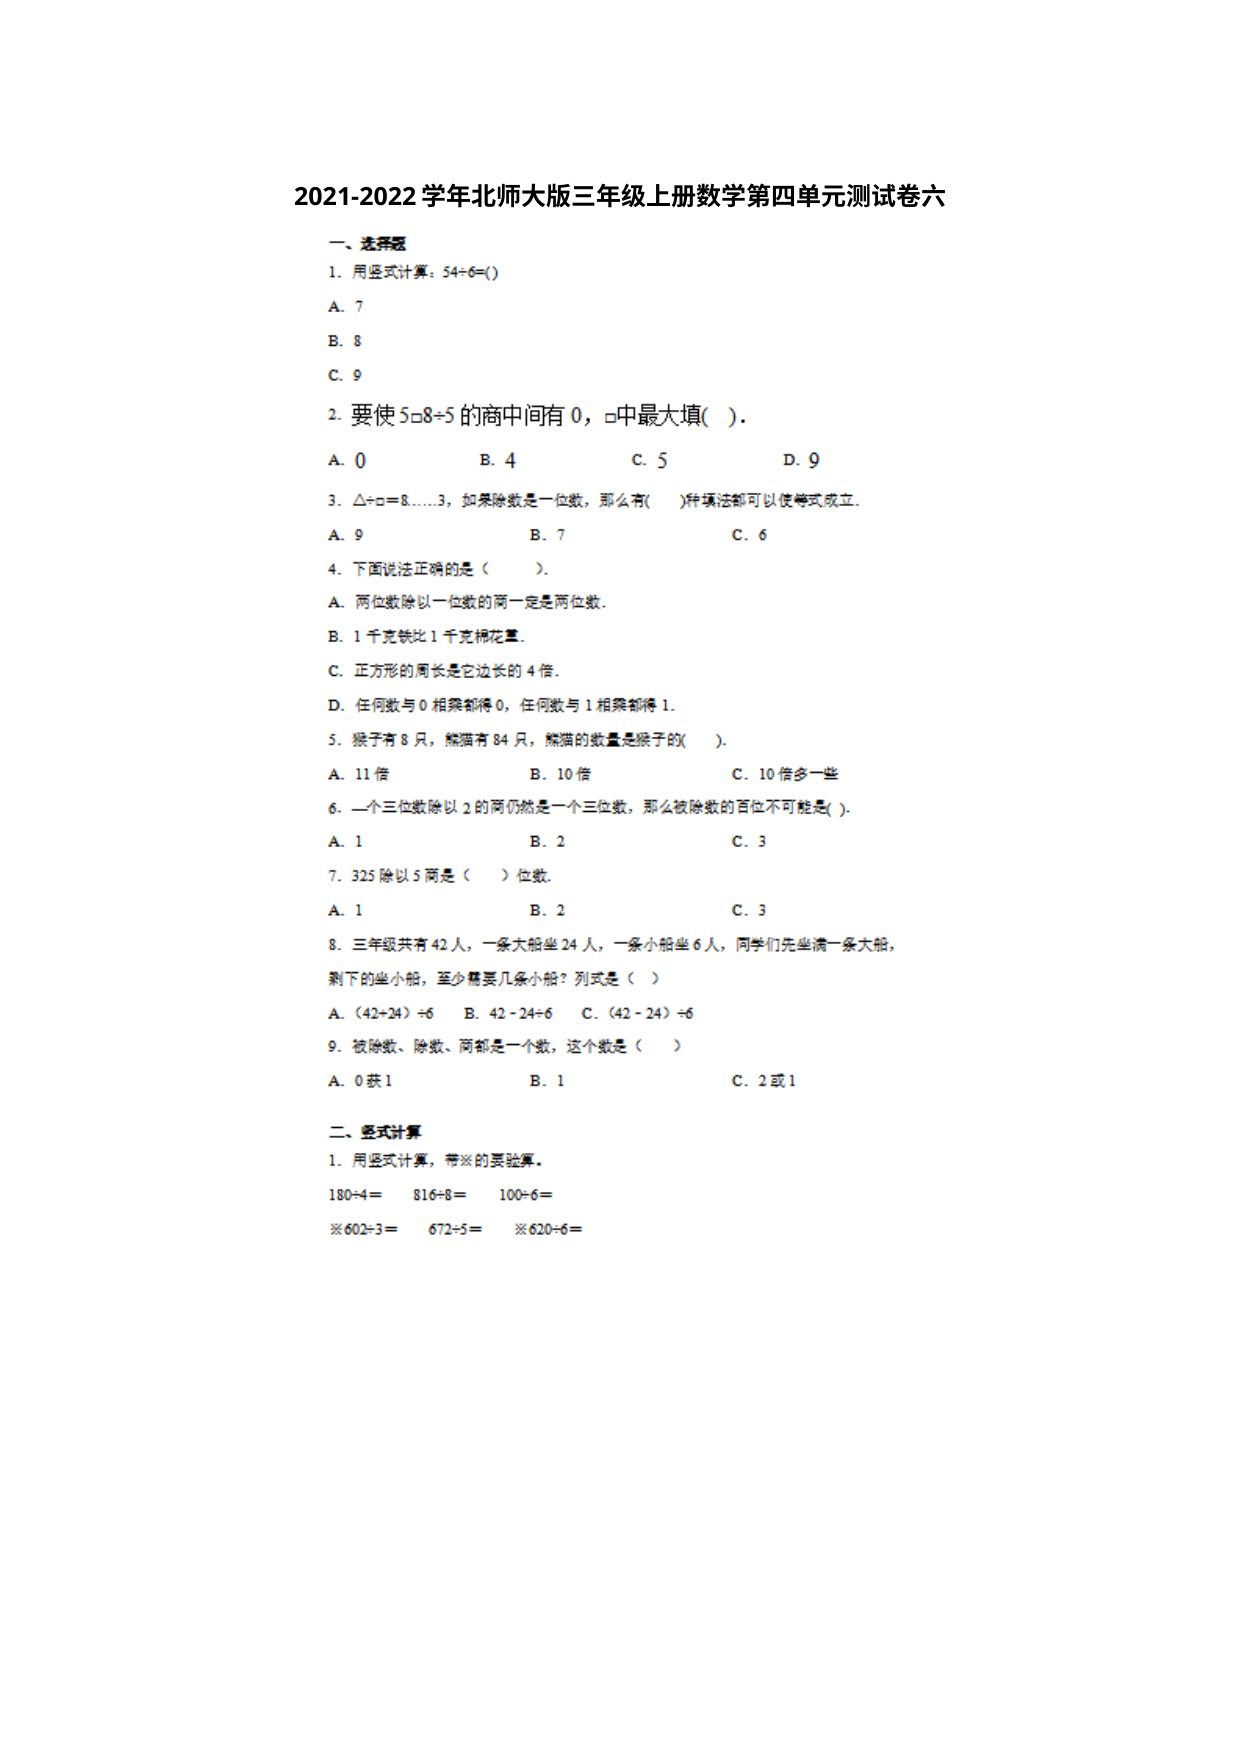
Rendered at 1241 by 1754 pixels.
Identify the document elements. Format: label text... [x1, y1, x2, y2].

text 2021-2022学年北师大版三年级上册数学第四单元测试卷六 [187, 162, 1053, 227]
picture [288, 227, 953, 1238]
